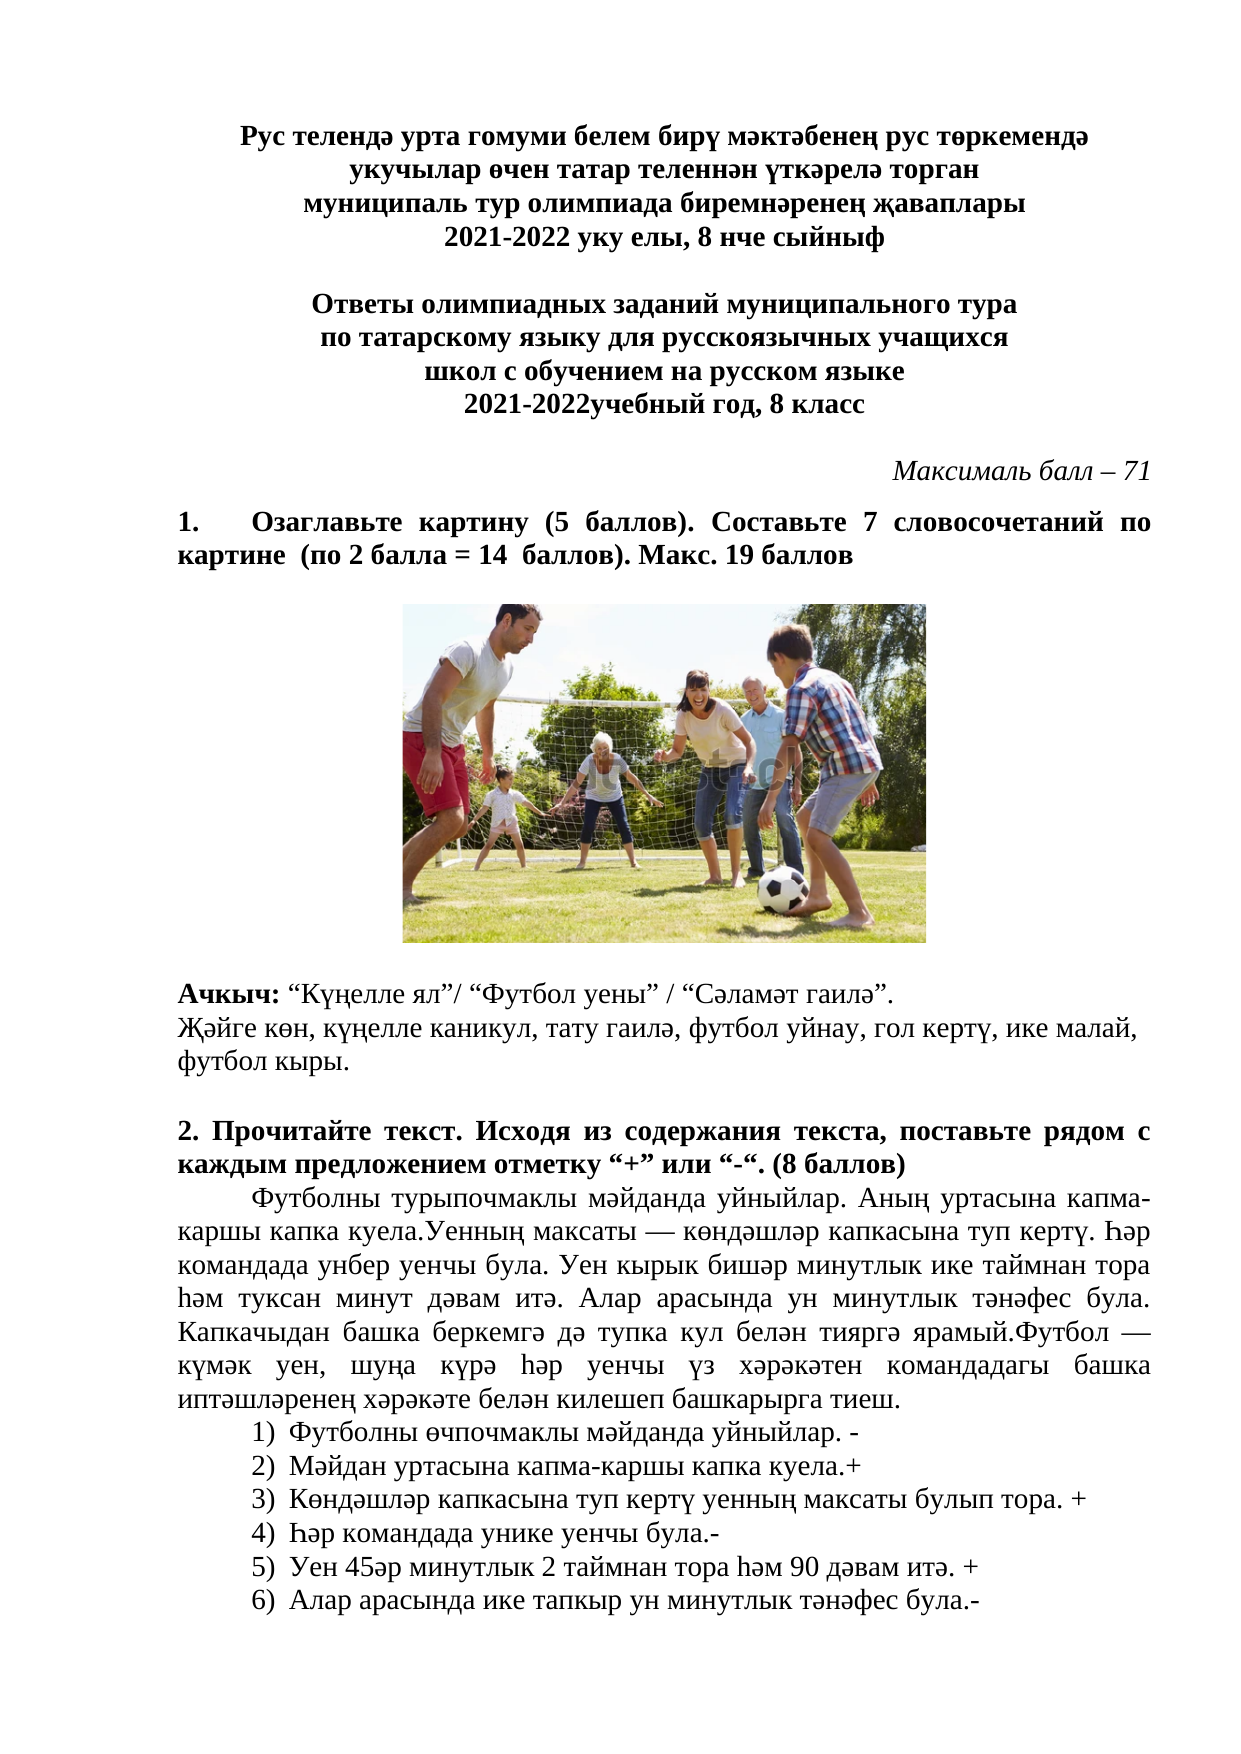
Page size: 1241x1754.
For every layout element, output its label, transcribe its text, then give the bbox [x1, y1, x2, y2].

list Озаглавьте картину (5 баллов). Составьте 7 словосочетаний по картине (по 2 балла = 14 баллов). Макс. 19 баллов [177, 504, 1152, 571]
list Футболны өчпочмаклы мәйданда уйныйлар. - [251, 1414, 1152, 1448]
text Ачкыч: “Күңелле ял”/ “Футбол уены” / “Сәламәт гаилә”. [177, 976, 1152, 1010]
list Көндәшләр капкасына туп кертү уенның максаты булып тора. + [251, 1482, 1152, 1515]
text 2021-2022 уку елы, 8 нче сыйныф [177, 219, 1152, 252]
text по татарскому языку для русскоязычных учащихся [177, 319, 1152, 353]
picture [402, 604, 927, 943]
list Һәр командада унике уенчы була.- [251, 1515, 1152, 1549]
text Рус телендә урта гомуми белем бирү мәктәбенең рус төркемендә укучылар өчен татар теленнән үткәрелә торган [177, 118, 1152, 185]
text Футболны турыпочмаклы мәйданда уйныйлар. Аның уртасына капма-каршы капка куела.Уенның максаты — көндәшләр капкасына туп кертү. Һәр командада унбер уенчы була. Уен кырык бишәр минутлык ике таймнан тора һәм туксан минут дәвам итә. Алар арасында ун минутлык тәнәфес була. Капкачыдан башка беркемгә дә тупка кул белән тияргә ярамый.Футбол — күмәк уен, шуңа күрә һәр уенчы үз хәрәкәтен командадагы башка иптәшләренең хәрәкәте белән килешеп башкарырга тиеш. [177, 1180, 1152, 1414]
list Мәйдан уртасына капма-каршы капка куела.+ [251, 1448, 1152, 1482]
text Ответы олимпиадных заданий муниципального тура [177, 286, 1152, 319]
list Алар арасында ике тапкыр ун минутлык тәнәфес була.- [251, 1582, 1152, 1616]
text 2. Прочитайте текст. Исходя из содержания текста, поставьте рядом с каждым предложением отметку “+” или “-“. (8 баллов) [177, 1113, 1152, 1180]
list Уен 45әр минутлык 2 таймнан тора һәм 90 дәвам итә. + [251, 1549, 1152, 1582]
text муниципаль тур олимпиада биремнәренең җаваплары [177, 185, 1152, 219]
text Җәйге көн, күңелле каникул, тату гаилә, футбол уйнау, гол кертү, ике малай, футбол кыры. [177, 1010, 1152, 1077]
text школ с обучением на русском языке [177, 353, 1152, 386]
text 2021-2022учебный год, 8 класс [177, 386, 1152, 420]
text Максималь балл – 71 [177, 453, 1152, 487]
